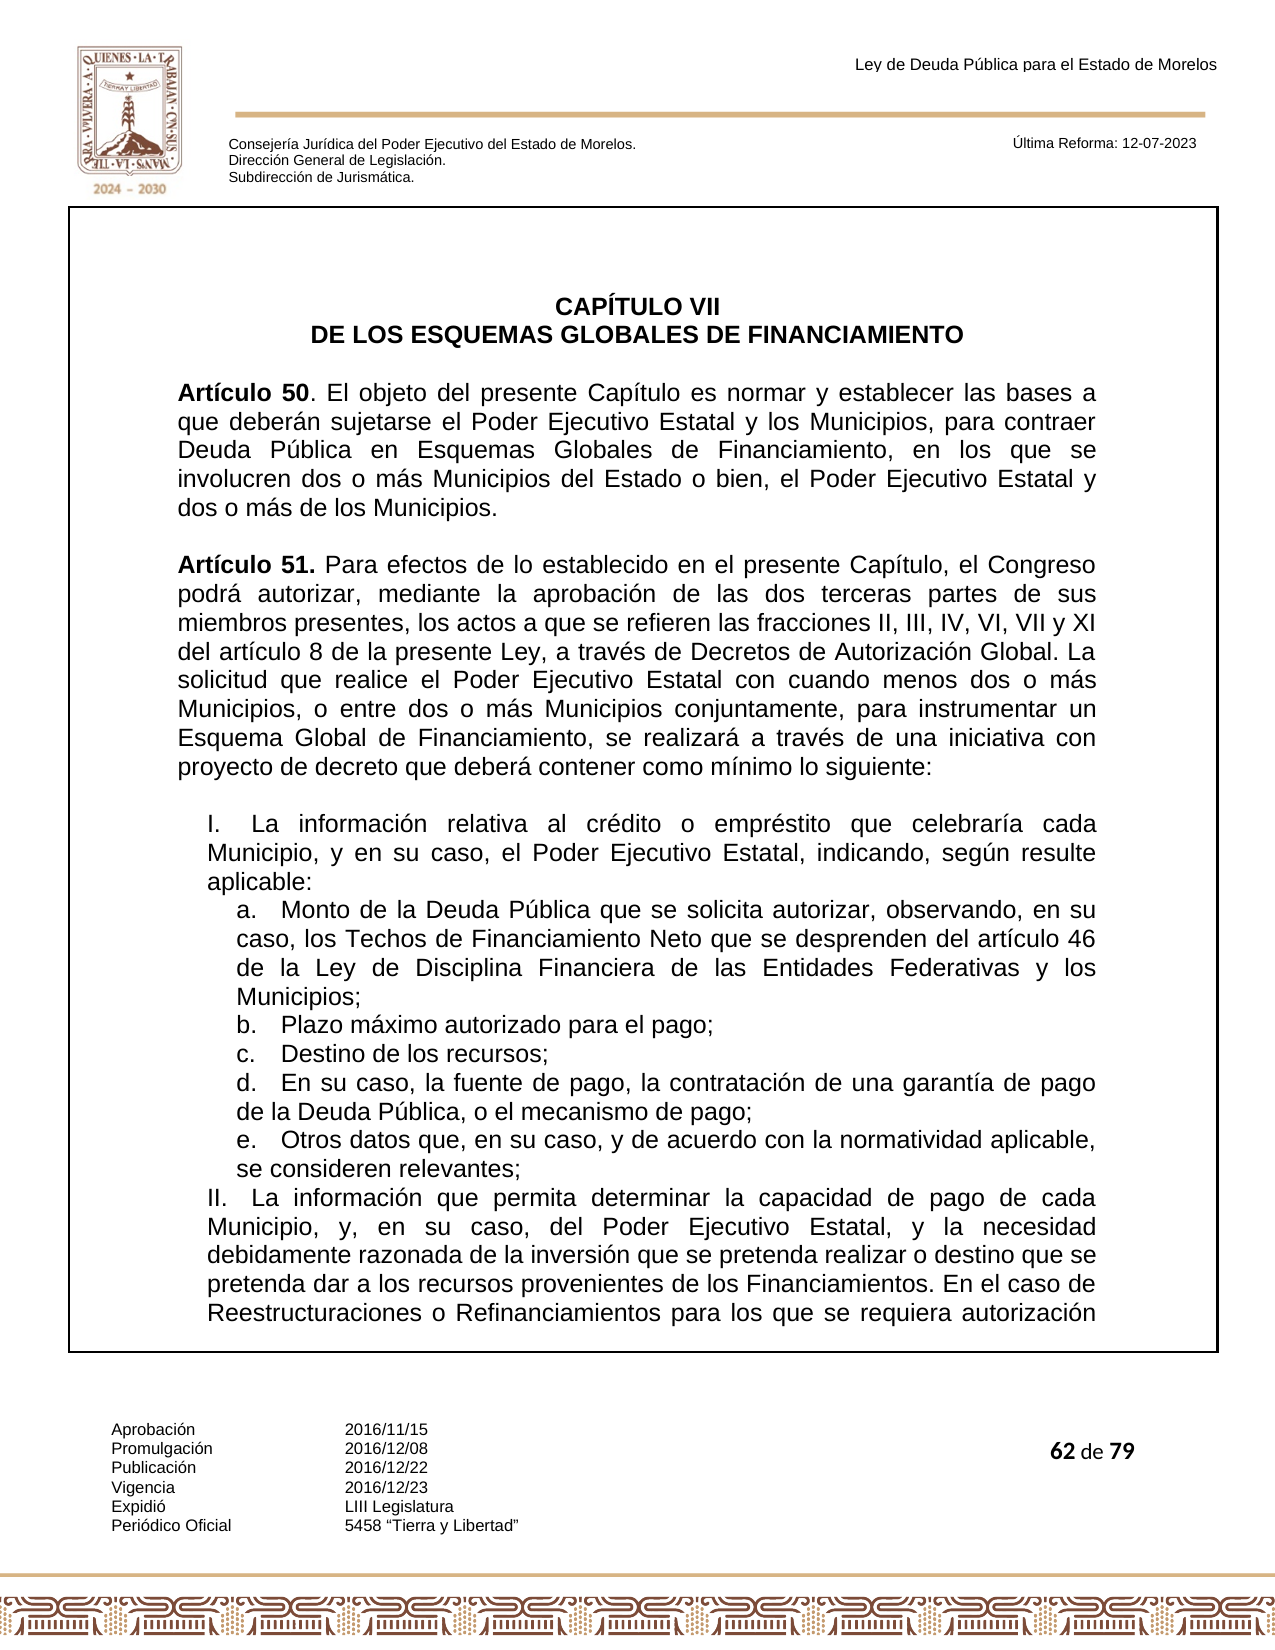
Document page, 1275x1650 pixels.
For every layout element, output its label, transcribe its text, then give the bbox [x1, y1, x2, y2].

picture [0, 1565, 1275, 1650]
text CAPÍTULO VII [177, 292, 1098, 320]
list Monto de la Deuda Pública que se solicita autorizar, observando, en su caso, los Techos de Financiamiento Neto que se desprenden del artículo 46 de la Ley de Disciplina Financiera de las Entidades Federativas y los Municipios; [236, 895, 1098, 1010]
list Otros datos que, en su caso, y de acuerdo con la normatividad aplicable, se consideren relevantes; [236, 1125, 1098, 1183]
picture [72, 39, 200, 200]
list Destino de los recursos; [236, 1039, 1098, 1068]
list En su caso, la fuente de pago, la contratación de una garantía de pago de la Deuda Pública, o el mecanismo de pago; [236, 1068, 1098, 1125]
list La información relativa al crédito o empréstito que celebraría cada Municipio, y en su caso, el Poder Ejecutivo Estatal, indicando, según resulte aplicable: [207, 809, 1098, 895]
text Artículo 50. El objeto del presente Capítulo es normar y establecer las bases a que deberán sujetarse el Poder Ejecutivo Estatal y los Municipios, para contraer Deuda Pública en Esquemas Globales de Financiamiento, en los que se involucren dos o más Municipios del Estado o bien, el Poder Ejecutivo Estatal y dos o más de los Municipios. [177, 378, 1098, 522]
picture [235, 93, 1206, 127]
text DE LOS ESQUEMAS GLOBALES DE FINANCIAMIENTO [177, 320, 1098, 349]
list Plazo máximo autorizado para el pago; [236, 1010, 1098, 1039]
text Artículo 51. Para efectos de lo establecido en el presente Capítulo, el Congreso podrá autorizar, mediante la aprobación de las dos terceras partes de sus miembros presentes, los actos a que se refieren las fracciones II, III, IV, VI, VII y XI del artículo 8 de la presente Ley, a través de Decretos de Autorización Global. La solicitud que realice el Poder Ejecutivo Estatal con cuando menos dos o más Municipios, o entre dos o más Municipios conjuntamente, para instrumentar un Esquema Global de Financiamiento, se realizará a través de una iniciativa con proyecto de decreto que deberá contener como mínimo lo siguiente: [177, 550, 1098, 780]
